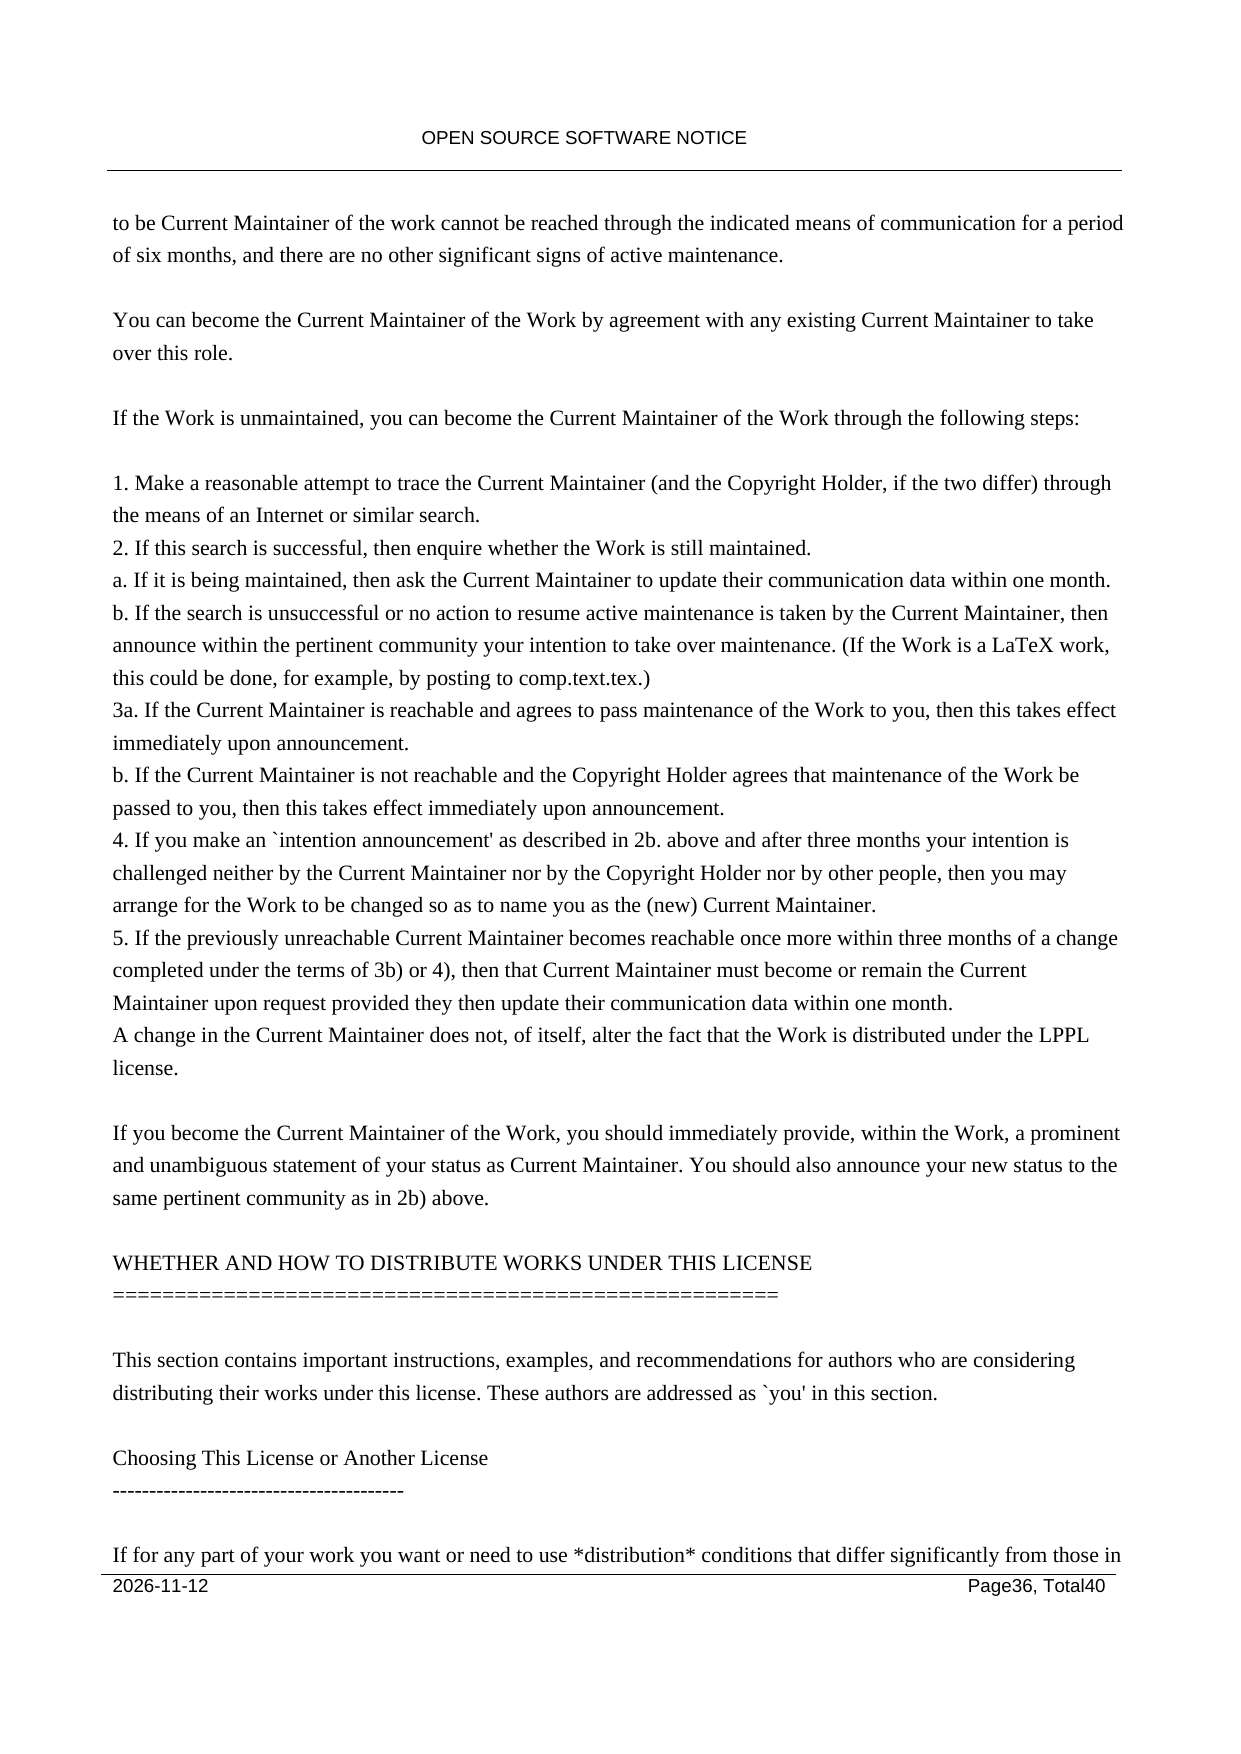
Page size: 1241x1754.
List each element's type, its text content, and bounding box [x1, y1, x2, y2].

text ---------------------------------------- [112, 1474, 1128, 1506]
text If you become the Current Maintainer of the Work, you should immediately provide, within the Work, a prominent and unambiguous statement of your status as Current Maintainer. You should also announce your new status to the same pertinent community as in 2b) above. [112, 1116, 1128, 1214]
text WHETHER AND HOW TO DISTRIBUTE WORKS UNDER THIS LICENSE [112, 1246, 1128, 1279]
text A change in the Current Maintainer does not, of itself, alter the fact that the Work is distributed under the LPPL license. [112, 1019, 1128, 1084]
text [112, 1539, 1128, 1571]
text 4. If you make an `intention announcement' as described in 2b. above and after three months your intention is challenged neither by the Current Maintainer nor by the Copyright Holder nor by other people, then you may arrange for the Work to be changed so as to name you as the (new) Current Maintainer. [112, 824, 1128, 921]
text This section contains important instructions, examples, and recommendations for authors who are considering distributing their works under this license. These authors are addressed as `you' in this section. [112, 1344, 1128, 1409]
text 5. If the previously unreachable Current Maintainer becomes reachable once more within three months of a change completed under the terms of 3b) or 4), then that Current Maintainer must become or remain the Current Maintainer upon request provided they then update their communication data within one month. [112, 921, 1128, 1019]
text b. If the search is unsuccessful or no action to resume active maintenance is taken by the Current Maintainer, then announce within the pertinent community your intention to take over maintenance. (If the Work is a LaTeX work, this could be done, for example, by posting to comp.text.tex.) [112, 596, 1128, 694]
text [112, 206, 1128, 271]
text b. If the Current Maintainer is not reachable and the Copyright Holder agrees that maintenance of the Work be passed to you, then this takes effect immediately upon announcement. [112, 759, 1128, 824]
text If the Work is unmaintained, you can become the Current Maintainer of the Work through the following steps: [112, 401, 1128, 434]
text 3a. If the Current Maintainer is reachable and agrees to pass maintenance of the Work to you, then this takes effect immediately upon announcement. [112, 694, 1128, 759]
text 2. If this search is successful, then enquire whether the Work is still maintained. [112, 531, 1128, 564]
text a. If it is being maintained, then ask the Current Maintainer to update their communication data within one month. [112, 564, 1128, 596]
text Choosing This License or Another License [112, 1441, 1128, 1474]
text ====================================================== [112, 1279, 1128, 1311]
text 1. Make a reasonable attempt to trace the Current Maintainer (and the Copyright Holder, if the two differ) through the means of an Internet or similar search. [112, 466, 1128, 531]
text You can become the Current Maintainer of the Work by agreement with any existing Current Maintainer to take over this role. [112, 304, 1128, 369]
